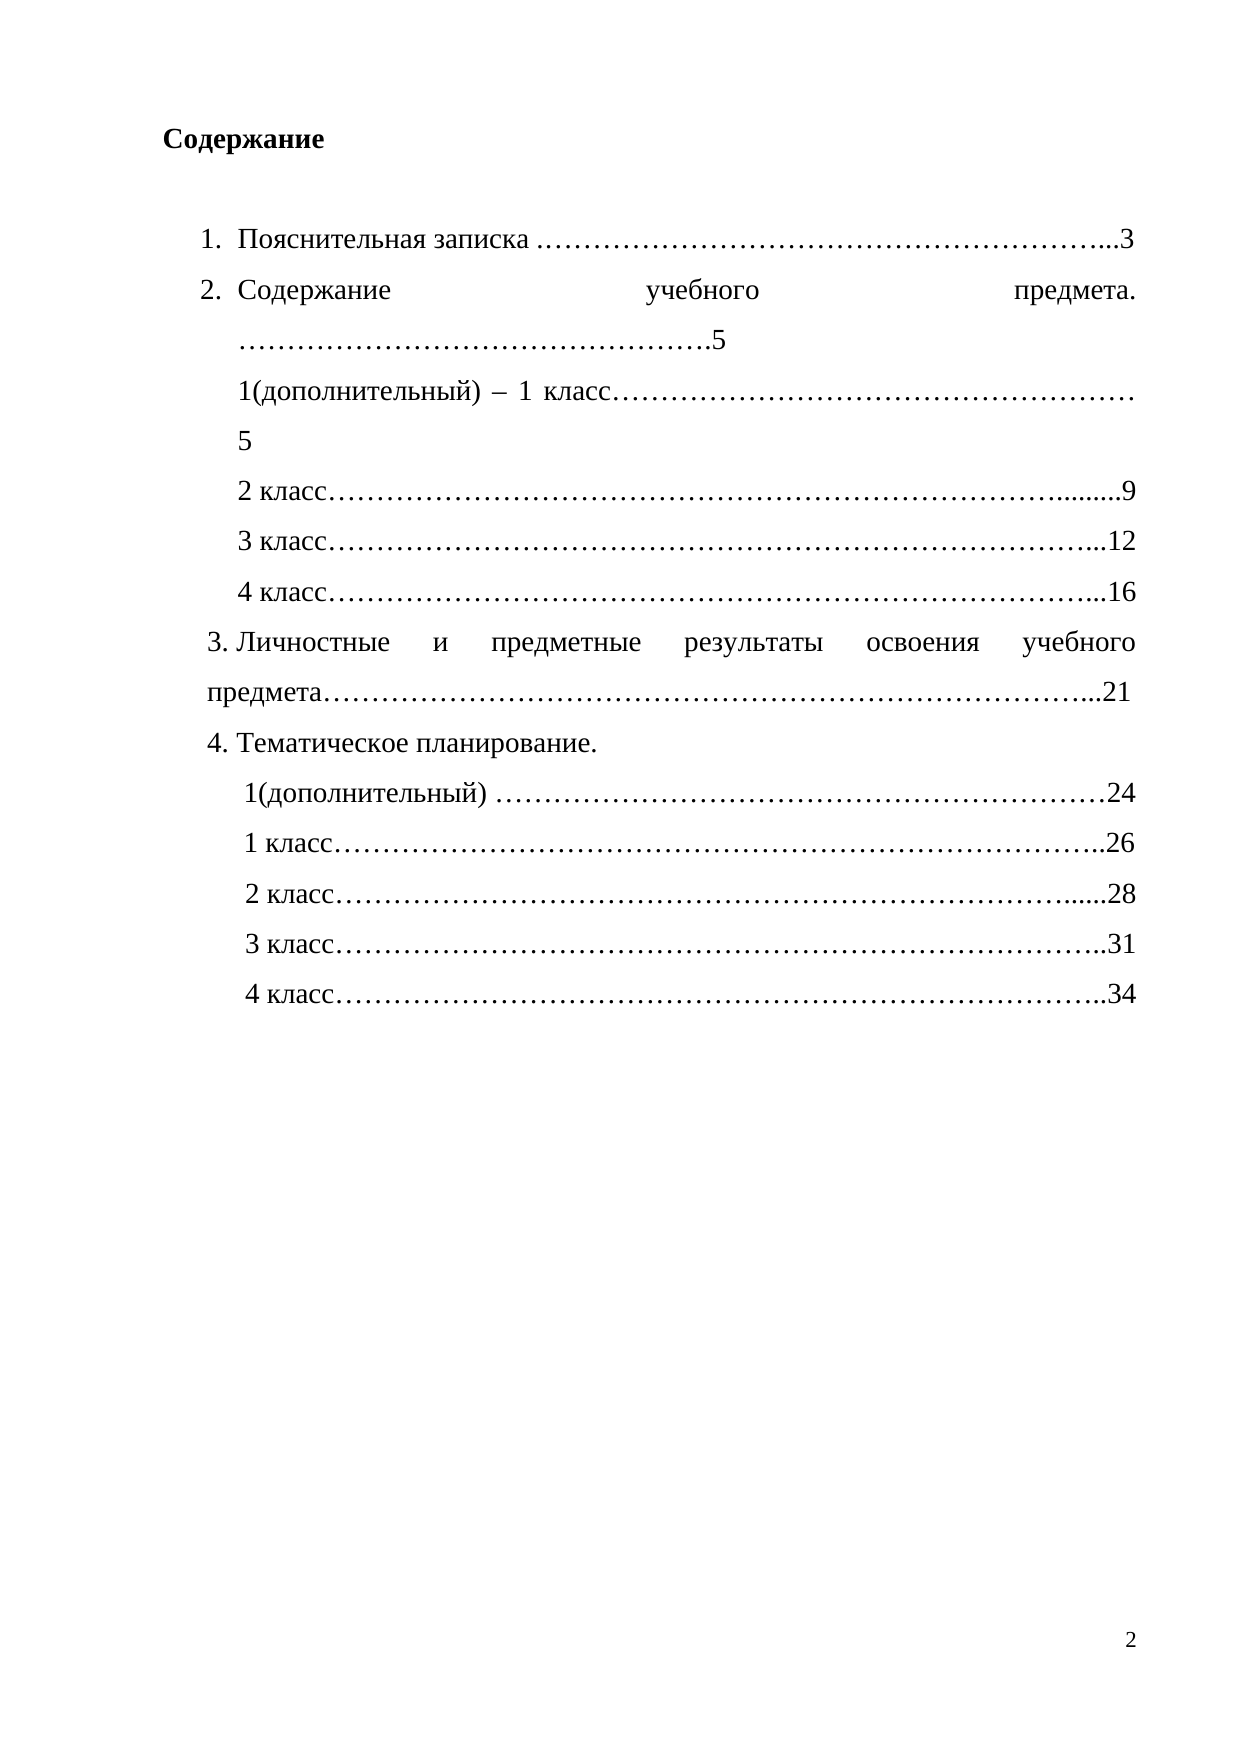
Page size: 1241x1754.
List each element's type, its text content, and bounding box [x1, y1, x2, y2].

text 4 класс……………………………………………………………………..34 [237, 976, 1137, 1010]
list 1(дополнительный) ………………………………………………………24 [207, 775, 1137, 809]
text 1(дополнительный) – 1 класс………………………………………………5 [237, 373, 1137, 456]
list Пояснительная записка .…………………………………………………...3 [200, 222, 1137, 255]
list Личностные и предметные результаты освоения учебного предмета……………………………………………………………………...214. Тематическое планирование. [207, 624, 1137, 758]
text 2 класс…………………………………………………………………......28 [237, 876, 1137, 909]
text 4 класс……………………………………………………………………...16 [237, 574, 1137, 607]
list 1 класс……………………………………………………………………..26 [207, 825, 1137, 859]
text 3 класс……………………………………………………………………...12 [237, 523, 1137, 557]
text 3 класс……………………………………………………………………..31 [237, 926, 1137, 959]
list Содержание учебного предмета. ………………………………………….5 [200, 272, 1137, 356]
text Содержание [162, 121, 1137, 154]
text 2 класс………………………………………………………………….........9 [237, 473, 1137, 507]
